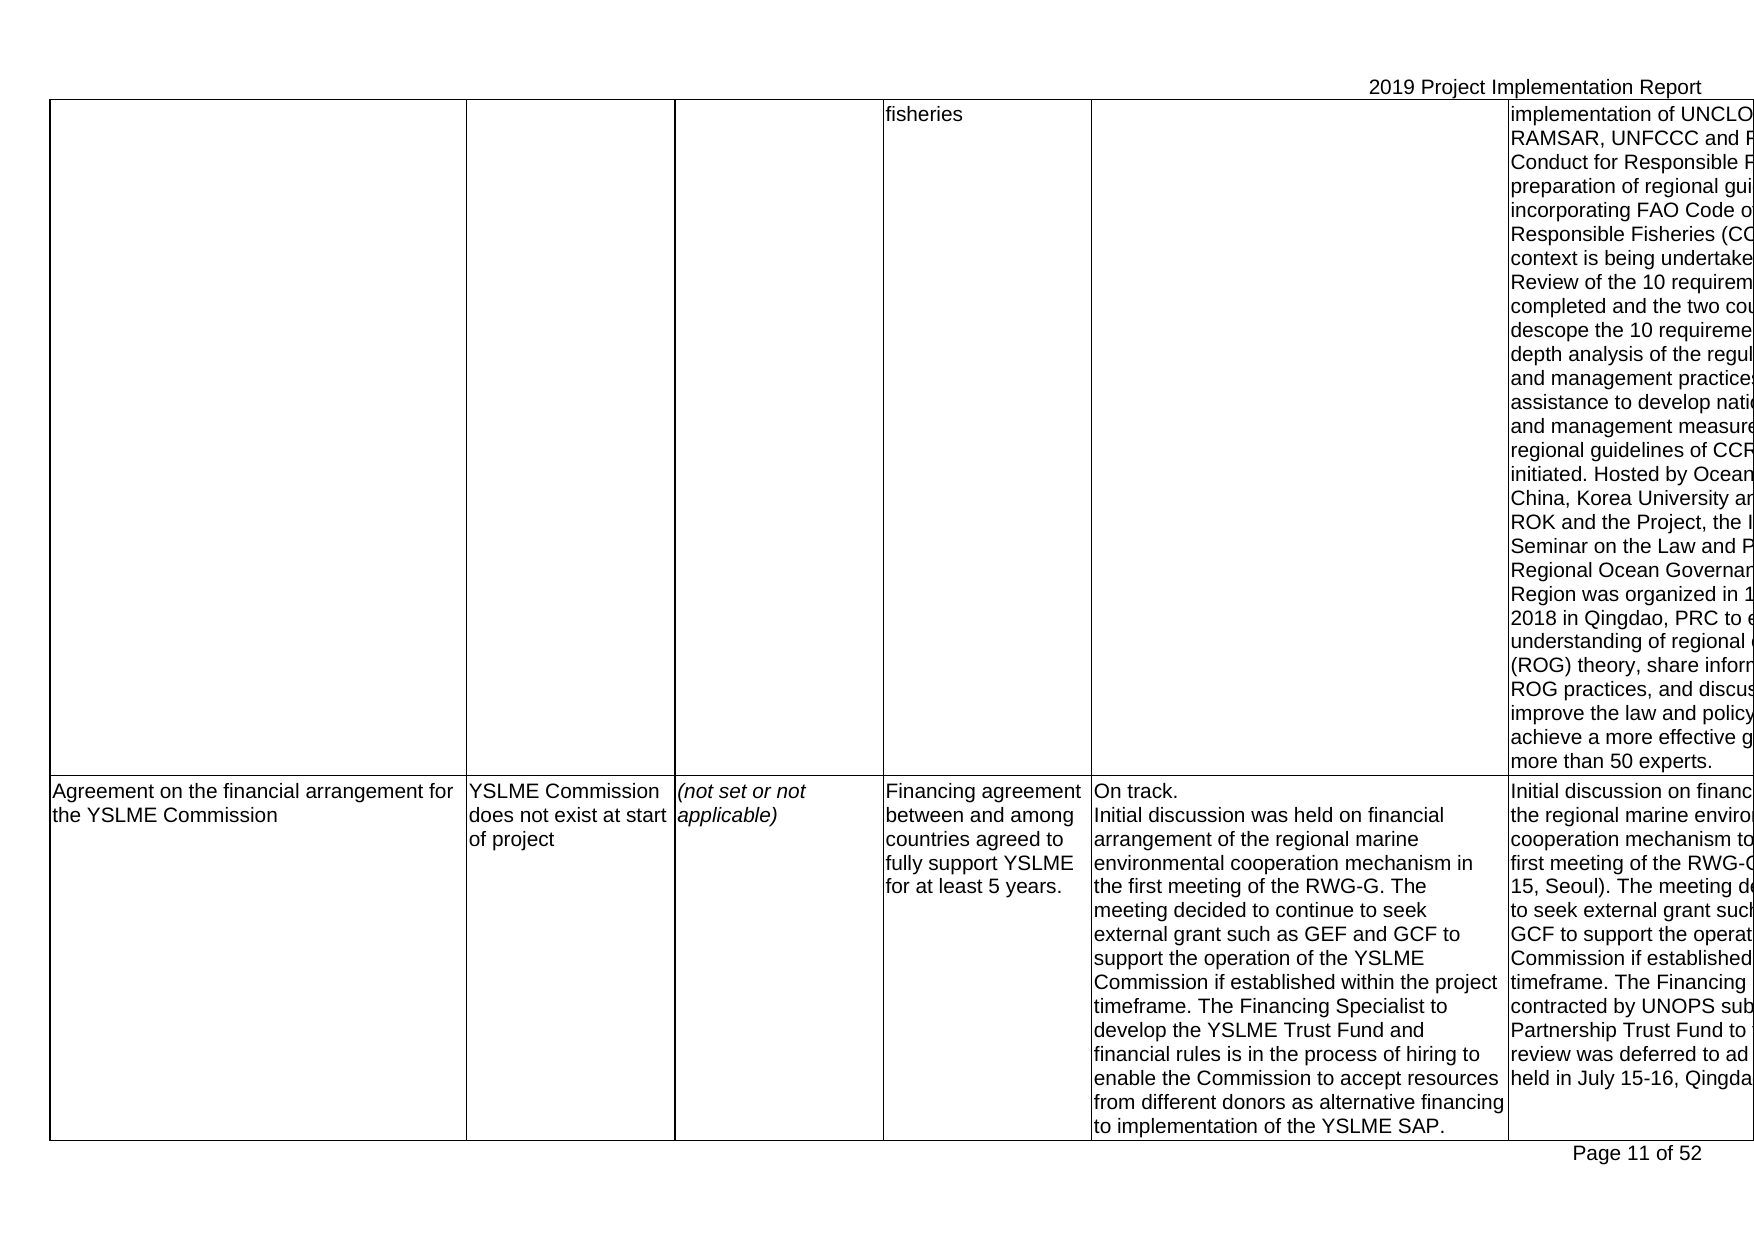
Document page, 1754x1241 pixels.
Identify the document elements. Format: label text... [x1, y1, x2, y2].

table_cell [467, 100, 674, 775]
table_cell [676, 776, 883, 1140]
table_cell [676, 100, 883, 775]
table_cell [51, 776, 466, 1140]
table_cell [884, 776, 1091, 1140]
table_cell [1092, 776, 1508, 1140]
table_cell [1092, 100, 1508, 775]
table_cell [884, 100, 1091, 775]
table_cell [1509, 100, 1753, 775]
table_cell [467, 776, 674, 1140]
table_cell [51, 100, 466, 775]
